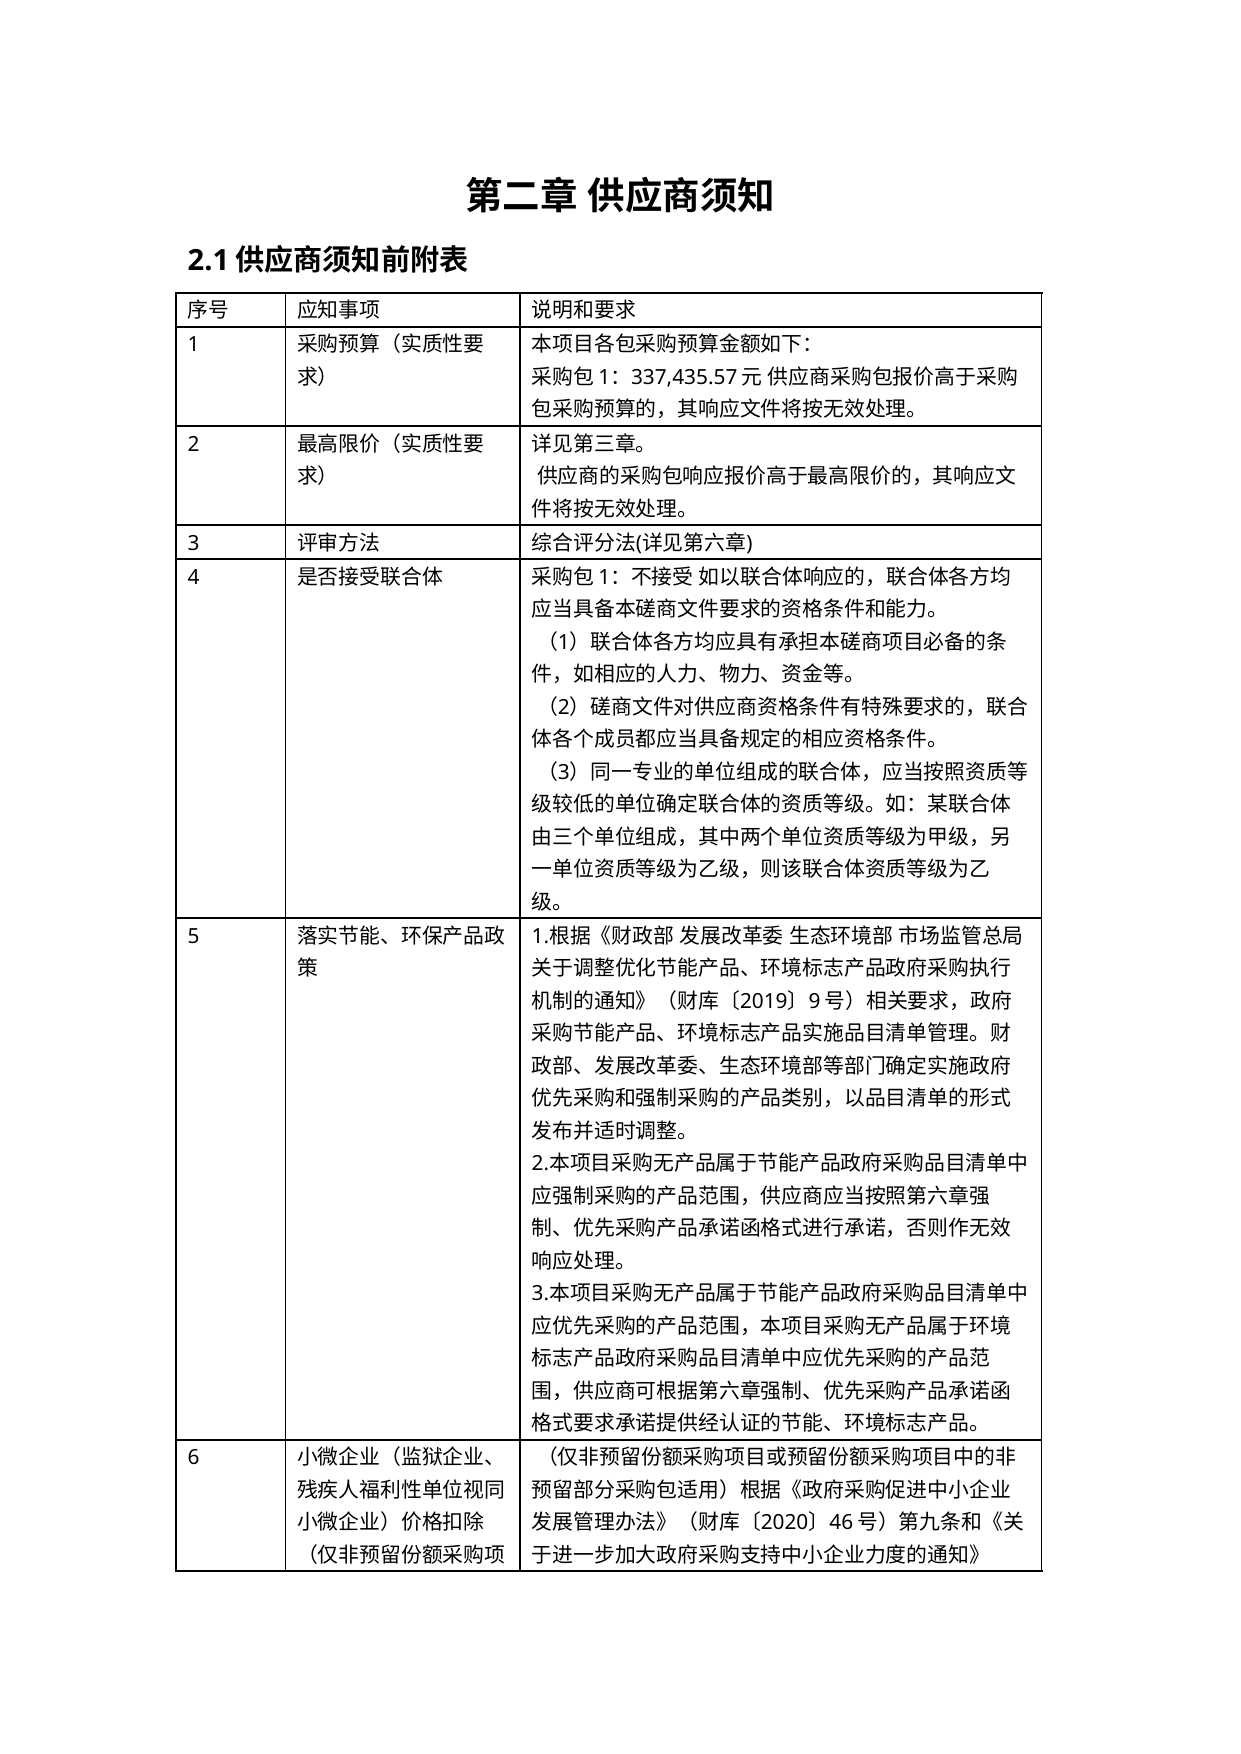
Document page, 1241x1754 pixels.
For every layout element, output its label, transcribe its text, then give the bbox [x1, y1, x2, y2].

table_cell 详见第三章。 供应商的采购包响应报价高于最高限价的，其响应文件将按无效处理。 [521, 427, 1041, 524]
table_header 应知事项 [286, 294, 519, 326]
table_cell 落实节能、环保产品政策 [286, 919, 519, 1439]
text 第二章 供应商须知 [187, 162, 1053, 227]
table_cell 是否接受联合体 [286, 560, 519, 917]
table_cell 综合评分法(详见第六章) [521, 526, 1041, 558]
table_header 序号 [177, 294, 285, 326]
table_cell 1.根据《财政部 发展改革委 生态环境部 市场监管总局关于调整优化节能产品、环境标志产品政府采购执行机制的通知》（财库〔2019〕9号）相关要求，政府采购节能产品、环境标志产品实施品目清单管理。财政部、发展改革委、生态环境部等部门确定实施政府优先采购和强制采购的产品类别，以品目清单的形式发布并适时调整。 2.本项目采购无产品属于节能产品政府采购品目清单中应强制采购的产品范围，供应商应当按照第六章强制、优先采购产品承诺函格式进行承诺，否则作无效响应处理。 3.本项目采购无产品属于节能产品政府采购品目清单中应优先采购的产品范围，本项目采购无产品属于环境标志产品政府采购品目清单中应优先采购的产品范围，供应商可根据第六章强制、优先采购产品承诺函格式要求承诺提供经认证的节能、环境标志产品。 [521, 919, 1041, 1439]
table_cell 3 [177, 526, 285, 558]
table_cell 5 [177, 919, 285, 1439]
table_cell 4 [177, 560, 285, 917]
table_cell 采购包1：不接受 如以联合体响应的，联合体各方均应当具备本磋商文件要求的资格条件和能力。 （1）联合体各方均应具有承担本磋商项目必备的条件，如相应的人力、物力、资金等。 （2）磋商文件对供应商资格条件有特殊要求的，联合体各个成员都应当具备规定的相应资格条件。 （3）同一专业的单位组成的联合体，应当按照资质等级较低的单位确定联合体的资质等级。如：某联合体由三个单位组成，其中两个单位资质等级为甲级，另一单位资质等级为乙级，则该联合体资质等级为乙级。 [521, 560, 1041, 917]
table_header 说明和要求 [521, 294, 1041, 326]
table_cell 最高限价（实质性要求） [286, 427, 519, 524]
table_cell 2 [177, 427, 285, 524]
table_cell 6 [177, 1441, 285, 1570]
table_cell 1 [177, 328, 285, 425]
table_cell 评审方法 [286, 526, 519, 558]
table_cell 采购预算（实质性要求） [286, 328, 519, 425]
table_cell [286, 1441, 519, 1570]
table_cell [521, 1441, 1041, 1570]
table_cell 本项目各包采购预算金额如下： 采购包1：337,435.57元 供应商采购包报价高于采购包采购预算的，其响应文件将按无效处理。 [521, 328, 1041, 425]
text 2.1供应商须知前附表 [187, 227, 1053, 292]
